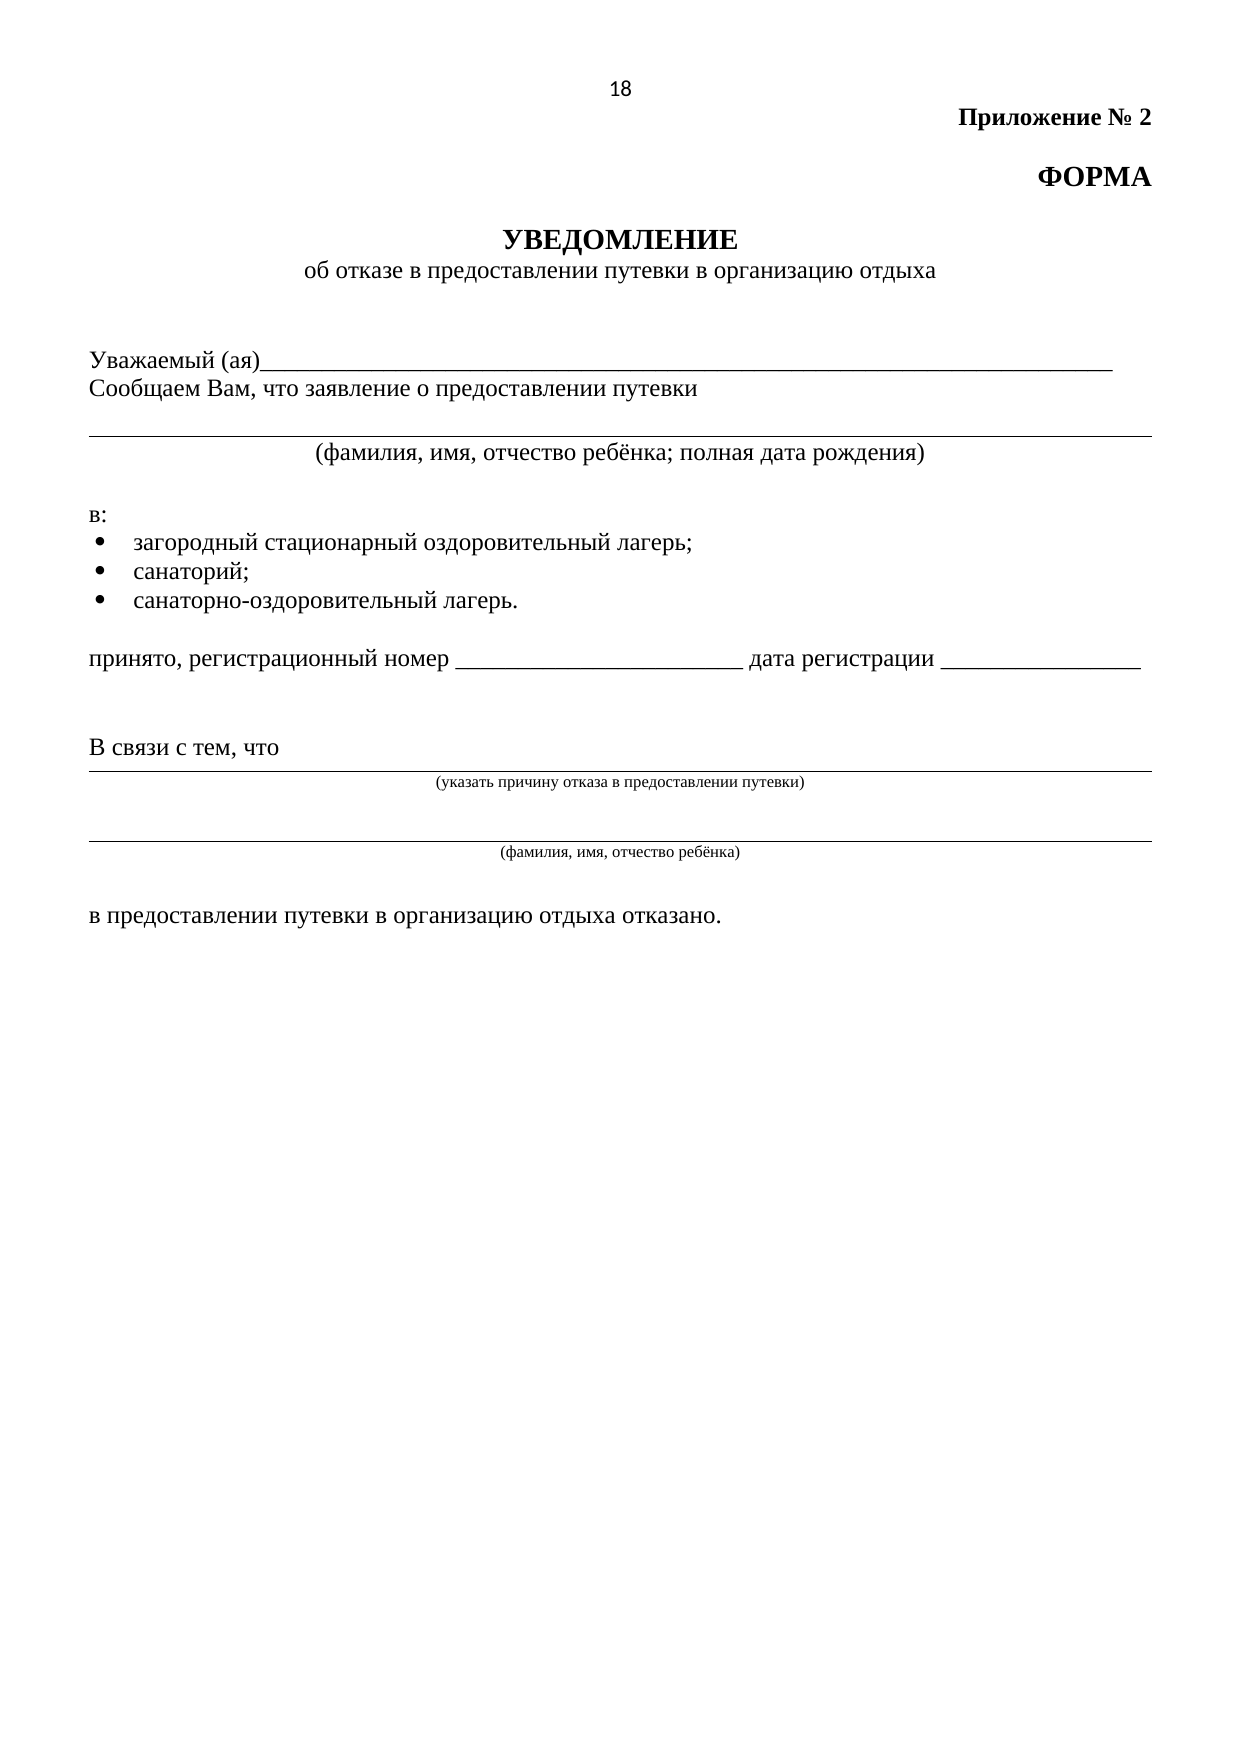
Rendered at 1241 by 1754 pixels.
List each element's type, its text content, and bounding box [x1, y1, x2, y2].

text УВЕДОМЛЕНИЕ об отказе в предоставлении путевки в организацию отдыха [89, 222, 1152, 284]
list санаторий; [96, 556, 1152, 585]
text Приложение № 2 [605, 102, 1152, 131]
text в предоставлении путевки в организацию отдыха отказано. [89, 901, 1152, 929]
text (фамилия, имя, отчество ребёнка) [89, 842, 1152, 861]
text Уважаемый (ая) [89, 345, 1152, 373]
text ФОРМА [89, 159, 1152, 193]
text в: [89, 498, 1152, 527]
text (указать причину отказа в предоставлении путевки) [89, 772, 1152, 791]
list загородный стационарный оздоровительный лагерь; [96, 527, 1152, 556]
text Сообщаем Вам, что заявление о предоставлении путевки [89, 373, 1152, 402]
text В связи с тем, что [89, 732, 1152, 761]
text принято, регистрационный номер _______________________ дата регистрации ________________ [89, 643, 1152, 672]
text (фамилия, имя, отчество ребёнка; полная дата рождения) [89, 437, 1152, 465]
list санаторно-оздоровительный лагерь. [96, 585, 1152, 614]
